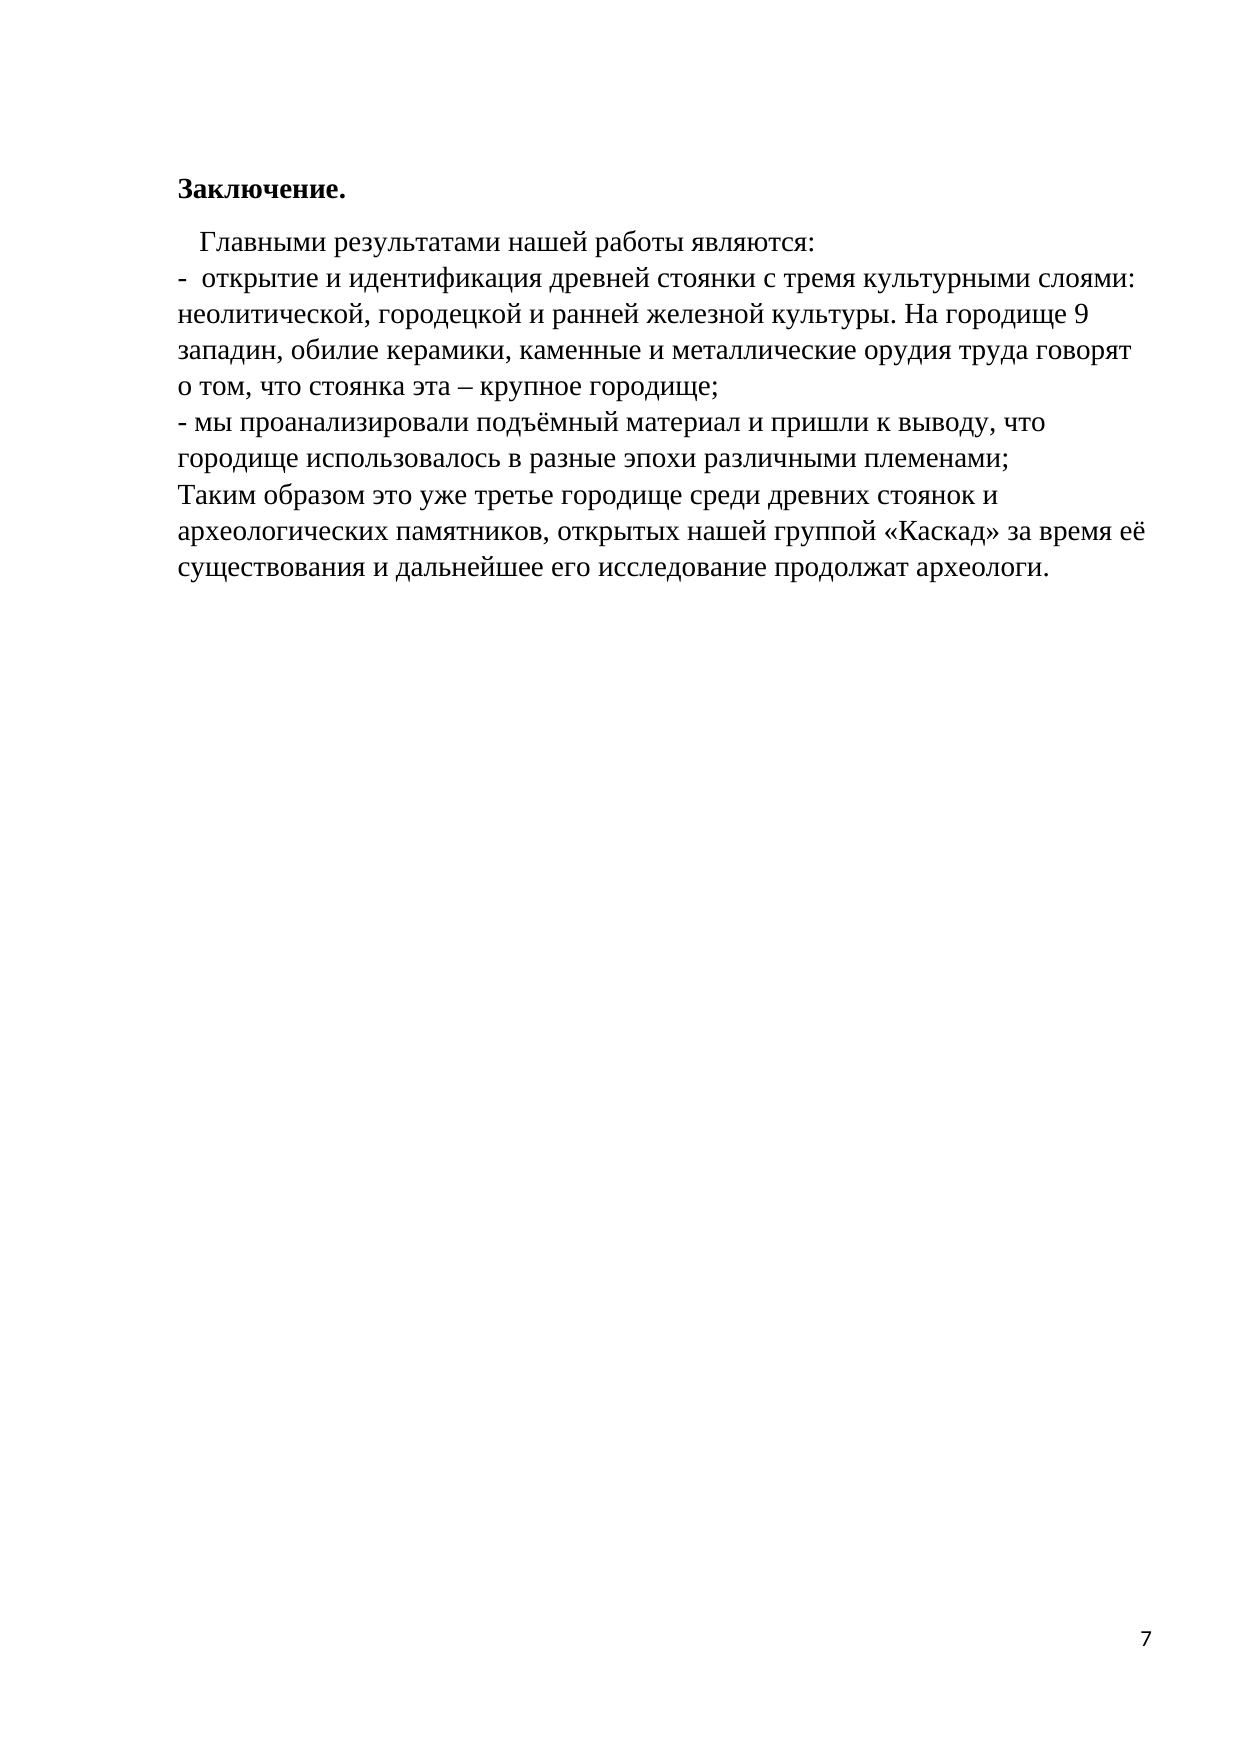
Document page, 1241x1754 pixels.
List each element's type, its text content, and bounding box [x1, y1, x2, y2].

text - мы проанализировали подъёмный материал и пришли к выводу, что городище использовалось в разные эпохи различными племенами; [177, 404, 1152, 474]
text Таким образом это уже третье городище среди древних стоянок и археологических памятников, открытых нашей группой «Каскад» за время её существования и дальнейшее его исследование продолжат археологи. [177, 477, 1152, 583]
text Заключение. [177, 171, 1152, 204]
text - открытие и идентификация древней стоянки с тремя культурными слоями: неолитической, городецкой и ранней железной культуры. На городище 9 западин, обилие керамики, каменные и металлические орудия труда говорят о том, что стоянка эта – крупное городище; [177, 260, 1152, 402]
text Главными результатами нашей работы являются: [177, 224, 1152, 257]
